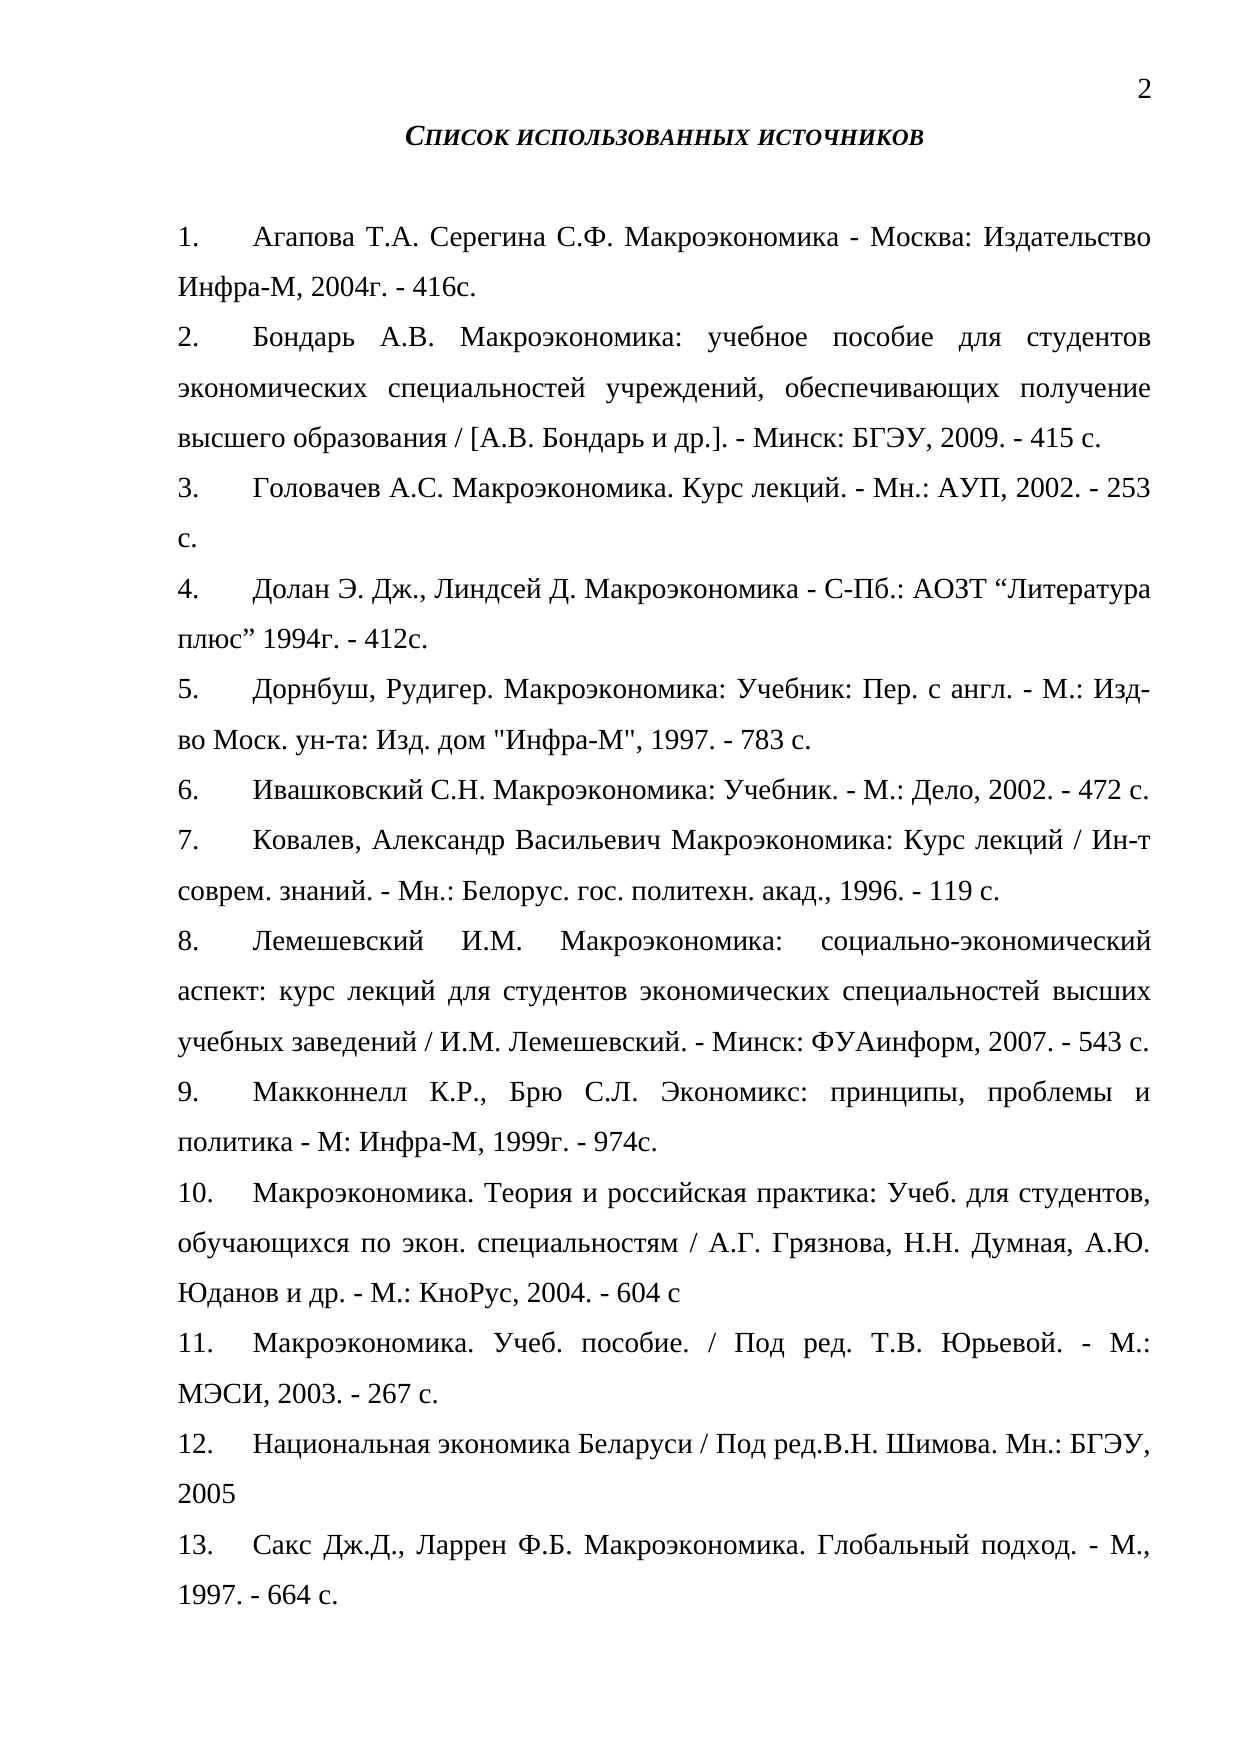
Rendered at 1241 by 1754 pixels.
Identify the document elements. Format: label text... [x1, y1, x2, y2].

text Лемешевский И.М. Макроэкономика: социально-экономический аспект: курс лекций для студентов экономических специальностей высших учебных заведений / И.М. Лемешевский. - Минск: ФУАинформ, 2007. - 543 с. [177, 923, 1152, 1057]
text Долан Э. Дж., Линдсей Д. Макроэкономика - С-Пб.: АОЗТ “Литература плюс” 1994г. - 412с. [177, 571, 1152, 655]
text Бондарь А.В. Макроэкономика: учебное пособие для студентов экономических специальностей учреждений, обеспечивающих получение высшего образования / [А.В. Бондарь и др.]. - Минск: БГЭУ, 2009. - 415 с. [177, 319, 1152, 453]
text Ковалев, Александр Васильевич Макроэкономика: Курс лекций / Ин-т соврем. знаний. - Мн.: Белорус. гос. политехн. акад., 1996. - 119 с. [177, 822, 1152, 906]
text Ивашковский С.Н. Макроэкономика: Учебник. - М.: Дело, 2002. - 472 с. [177, 772, 1152, 806]
subtitle Список использованных источников [177, 118, 1152, 152]
text Дорнбуш, Рудигер. Макроэкономика: Учебник: Пер. с англ. - М.: Изд-во Моск. ун-та: Изд. дом "Инфра-М", 1997. - 783 с. [177, 672, 1152, 755]
text Макроэкономика. Теория и российская практика: Учеб. для студентов, обучающихся по экон. специальностям / А.Г. Грязнова, Н.Н. Думная, А.Ю. Юданов и др. - М.: КноРус, 2004. - 604 с [177, 1175, 1152, 1309]
text Макконнелл К.Р., Брю С.Л. Экономикс: принципы, проблемы и политика - М: Инфра-М, 1999г. - 974с. [177, 1074, 1152, 1158]
text Сакс Дж.Д., Ларрен Ф.Б. Макроэкономика. Глобальный подход. - М., 1997. - 664 с. [177, 1527, 1152, 1611]
text Агапова Т.А. Серегина С.Ф. Макроэкономика - Москва: Издательство Инфра-М, 2004г. - 416с. [177, 219, 1152, 303]
text Головачев А.С. Макроэкономика. Курс лекций. - Мн.: АУП, 2002. - 253 с. [177, 470, 1152, 554]
text Макроэкономика. Учеб. пособие. / Под ред. Т.В. Юрьевой. - М.: МЭСИ, 2003. - 267 с. [177, 1326, 1152, 1409]
text Национальная экономика Беларуси / Под ред.В.Н. Шимова. Мн.: БГЭУ, 2005 [177, 1426, 1152, 1510]
